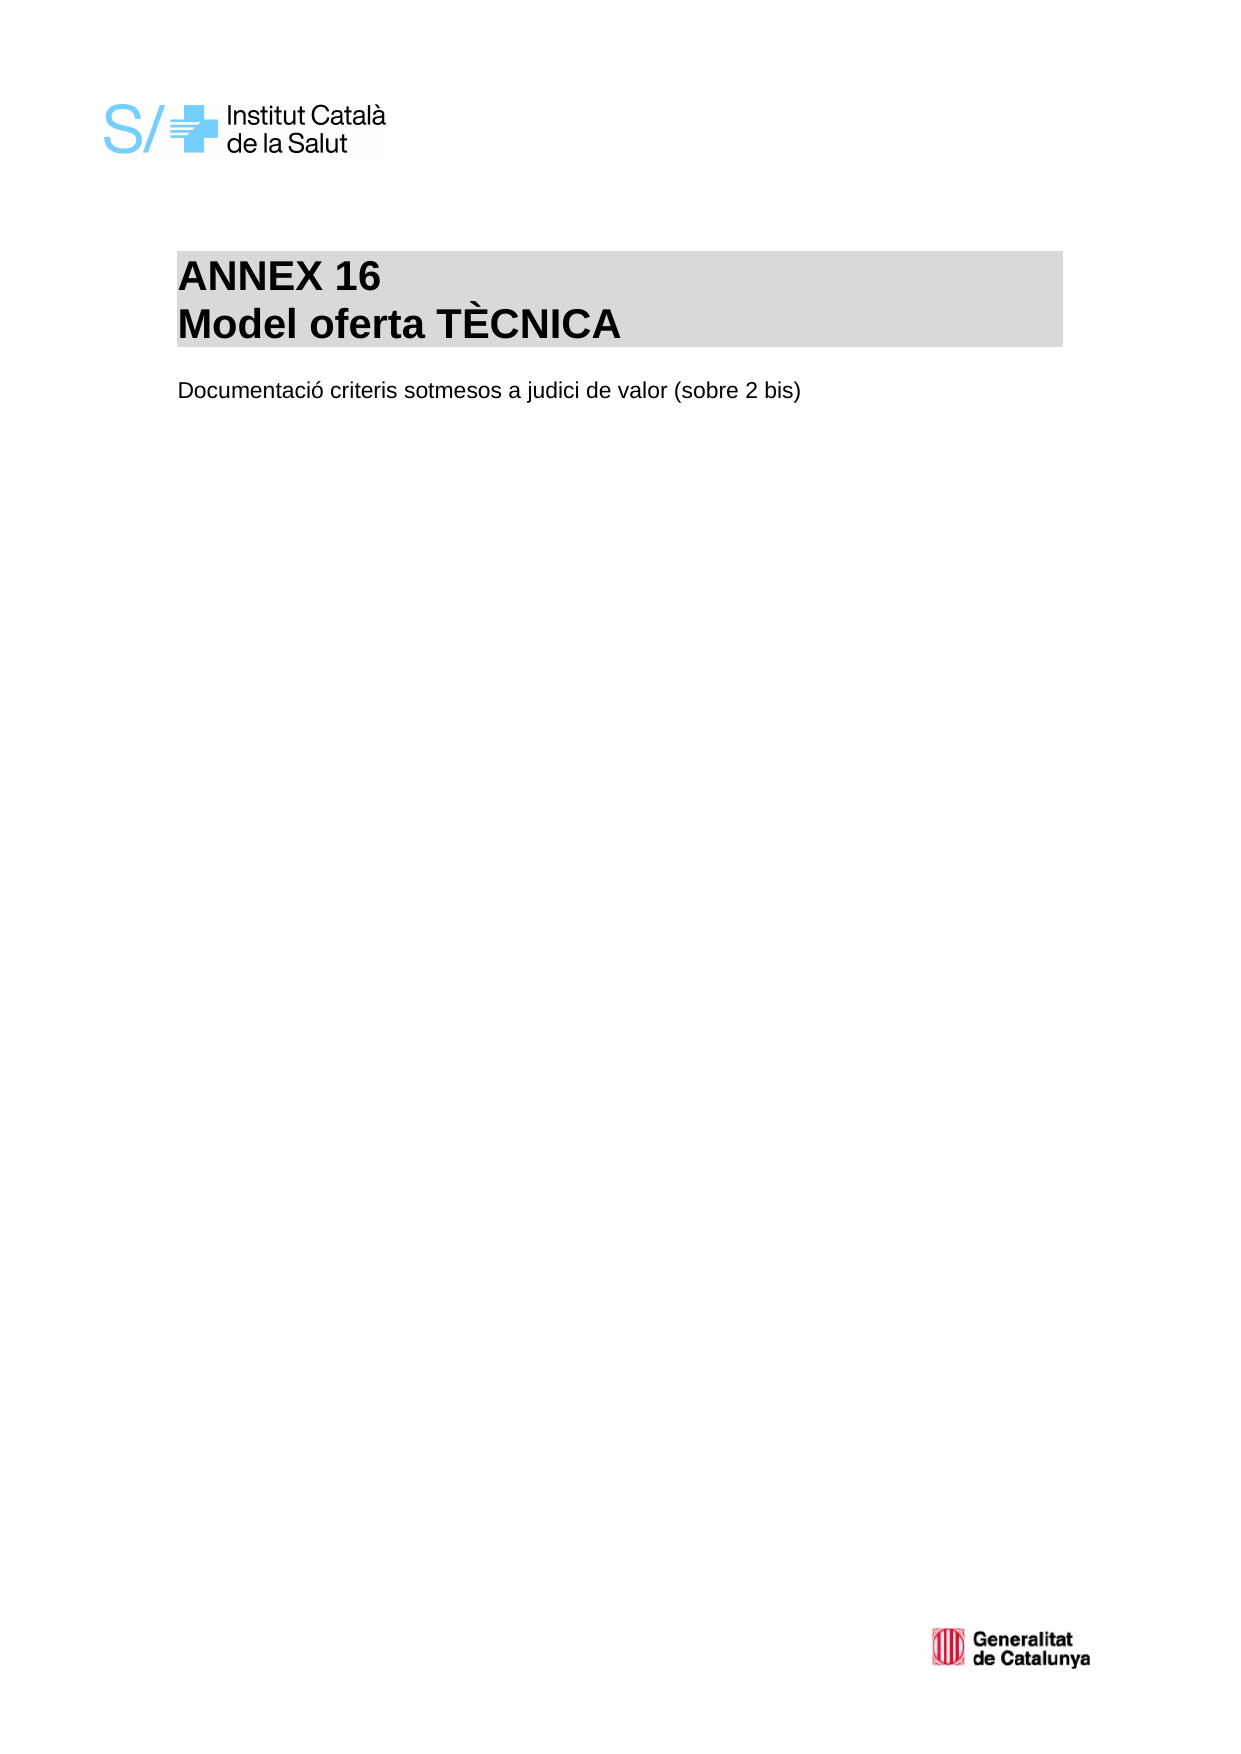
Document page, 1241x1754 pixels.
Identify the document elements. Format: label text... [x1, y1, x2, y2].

text ANNEX 16 [177, 251, 1063, 299]
picture [893, 1621, 1129, 1674]
text Model oferta TÈCNICA [177, 299, 1063, 347]
picture [102, 101, 389, 158]
text Documentació criteris sotmesos a judici de valor (sobre 2 bis) [177, 377, 1063, 403]
